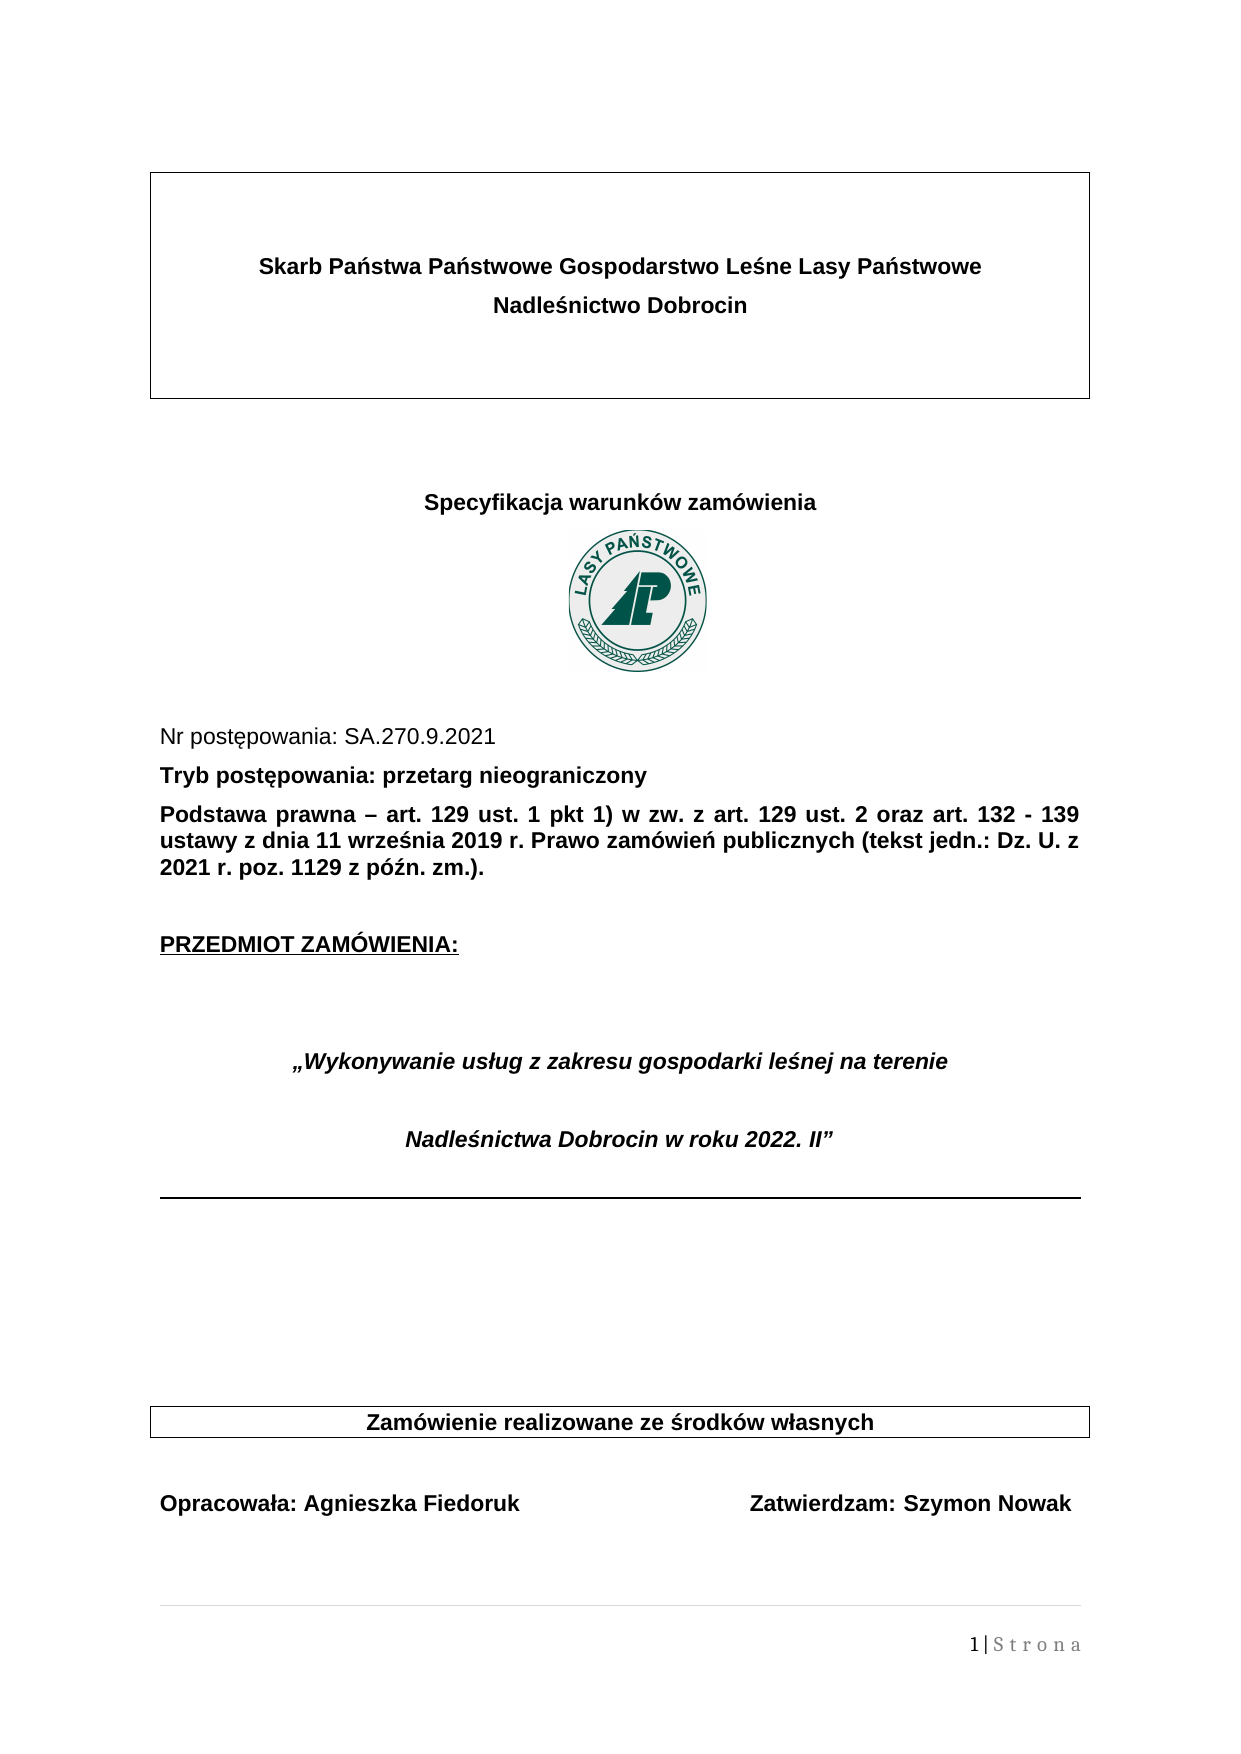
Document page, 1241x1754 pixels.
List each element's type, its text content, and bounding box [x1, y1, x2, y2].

text „Wykonywanie usług z zakresu gospodarki leśnej na terenie [159, 1048, 1081, 1074]
text Nr postępowania: SA.270.9.2021 [159, 723, 1081, 749]
text PRZEDMIOT ZAMÓWIENIA: [159, 931, 1081, 958]
text Podstawa prawna – art. 129 ust. 1 pkt 1) w zw. z art. 129 ust. 2 oraz art. 132 - 139 ustawy z dnia 11 września 2019 r. Prawo zamówień publicznych (tekst jedn.: Dz. U. z 2021 r. poz. 1129 z późn. zm.). [159, 801, 1081, 880]
text Tryb postępowania: przetarg nieograniczony [159, 762, 1081, 788]
text Opracowała: Agnieszka Fiedoruk Zatwierdzam: Szymon Nowak [159, 1490, 1081, 1516]
text Skarb Państwa Państwowe Gospodarstwo Leśne Lasy Państwowe [151, 250, 1089, 279]
text Zamówienie realizowane ze środków własnych [151, 1407, 1089, 1437]
text Specyfikacja warunków zamówienia [159, 489, 1081, 515]
text Nadleśnictwo Dobrocin [151, 288, 1089, 318]
text Nadleśnictwa Dobrocin w roku 2022. II” [159, 1126, 1081, 1152]
